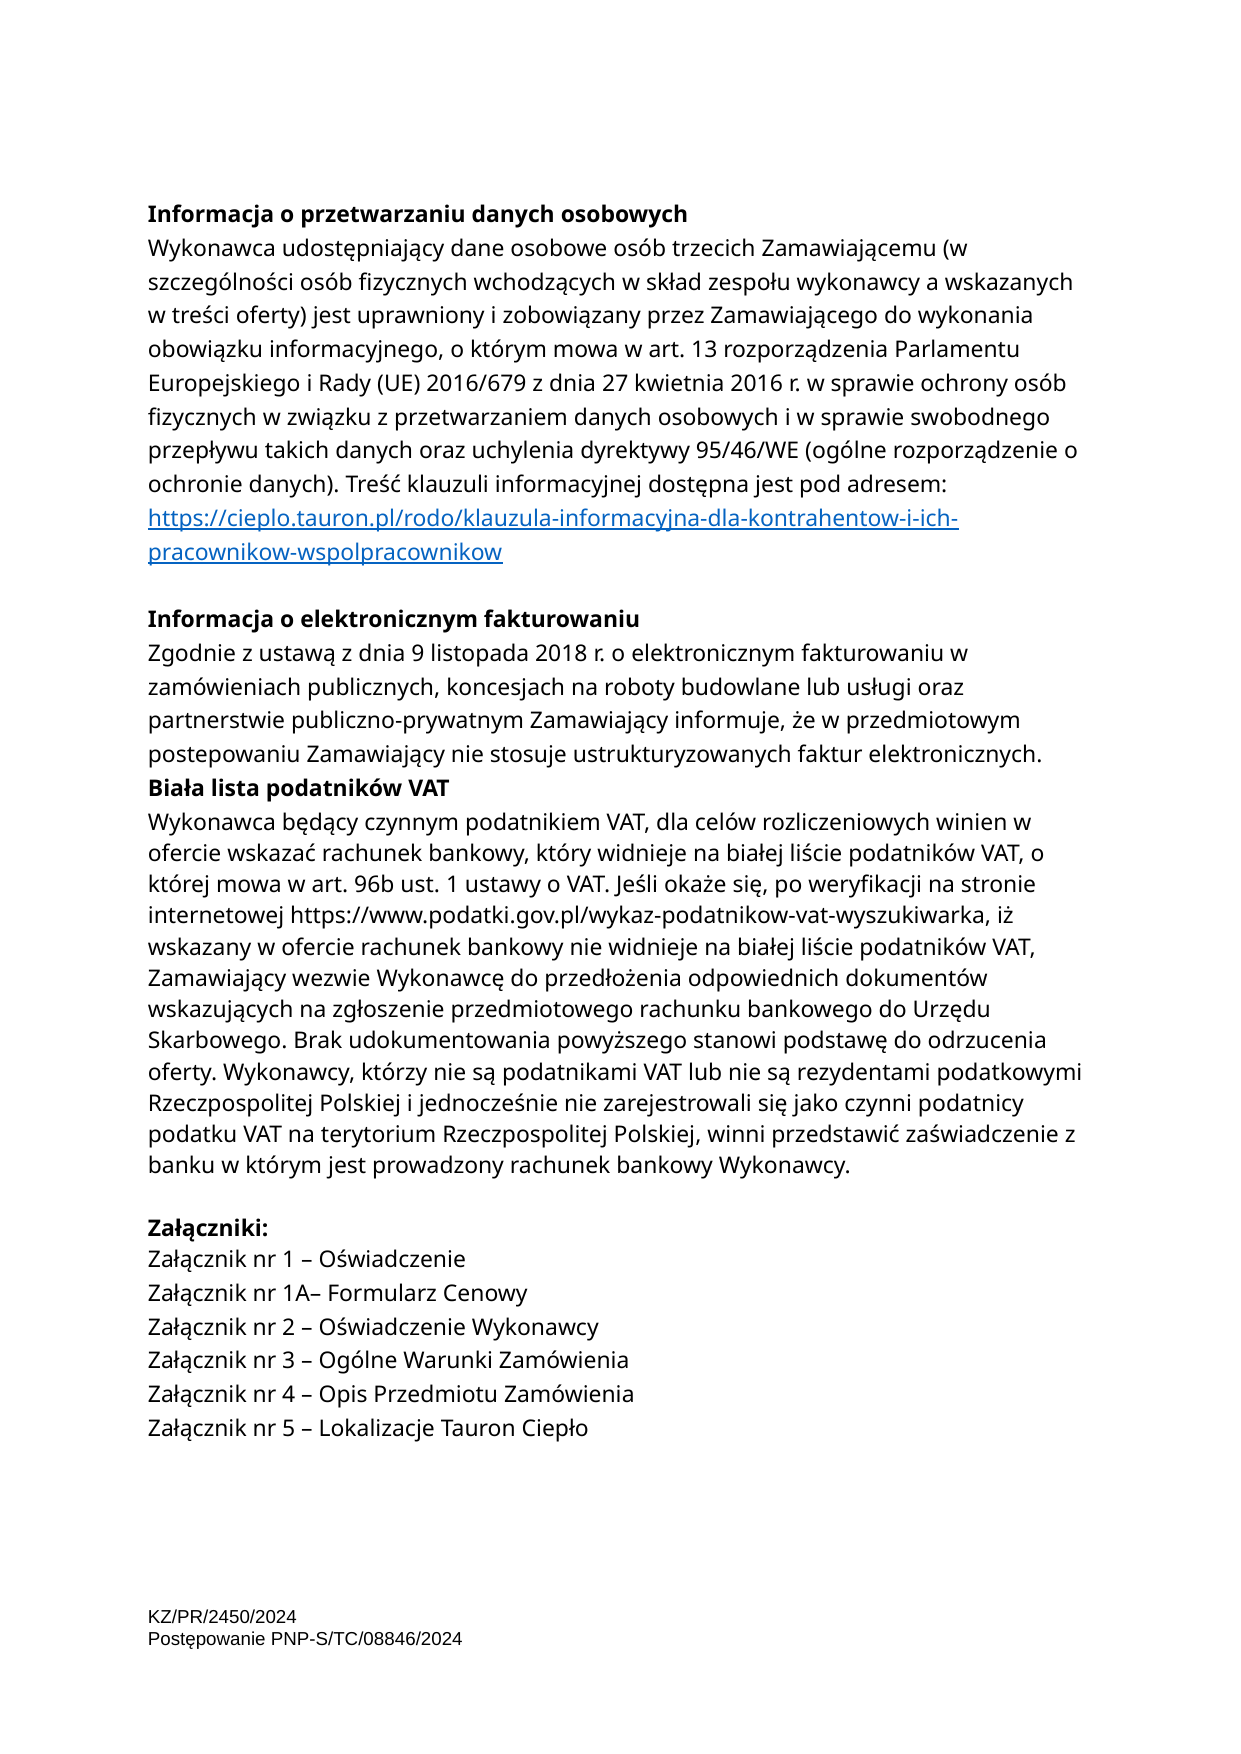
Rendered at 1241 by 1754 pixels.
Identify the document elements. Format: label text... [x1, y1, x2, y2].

text Zgodnie z ustawą z dnia 9 listopada 2018 r. o elektronicznym fakturowaniu w zamówieniach publicznych, koncesjach na roboty budowlane lub usługi oraz partnerstwie publiczno-prywatnym Zamawiający informuje, że w przedmiotowym postepowaniu Zamawiający nie stosuje ustrukturyzowanych faktur elektronicznych. [148, 637, 1093, 769]
text Informacja o przetwarzaniu danych osobowych [148, 198, 1093, 229]
text Informacja o elektronicznym fakturowaniu [148, 603, 1093, 634]
text Wykonawca będący czynnym podatnikiem VAT, dla celów rozliczeniowych winien w ofercie wskazać rachunek bankowy, który widnieje na białej liście podatników VAT, o której mowa w art. 96b ust. 1 ustawy o VAT. Jeśli okaże się, po weryfikacji na stronie internetowej https://www.podatki.gov.pl/wykaz-podatnikow-vat-wyszukiwarka, iż wskazany w ofercie rachunek bankowy nie widnieje na białej liście podatników VAT, Zamawiający wezwie Wykonawcę do przedłożenia odpowiednich dokumentów wskazujących na zgłoszenie przedmiotowego rachunku bankowego do Urzędu Skarbowego. Brak udokumentowania powyższego stanowi podstawę do odrzucenia oferty. Wykonawcy, którzy nie są podatnikami VAT lub nie są rezydentami podatkowymi Rzeczpospolitej Polskiej i jednocześnie nie zarejestrowali się jako czynni podatnicy podatku VAT na terytorium Rzeczpospolitej Polskiej, winni przedstawić zaświadczenie z banku w którym jest prowadzony rachunek bankowy Wykonawcy. [148, 806, 1093, 1181]
text Załączniki: [148, 1212, 1093, 1243]
text Załącznik nr 5 – Lokalizacje Tauron Ciepło [148, 1412, 1093, 1443]
text Załącznik nr 2 – Oświadczenie Wykonawcy [148, 1311, 1093, 1342]
text Załącznik nr 3 – Ogólne Warunki Zamówienia [148, 1344, 1093, 1376]
text Wykonawca udostępniający dane osobowe osób trzecich Zamawiającemu (w szczególności osób fizycznych wchodzących w skład zespołu wykonawcy a wskazanych w treści oferty) jest uprawniony i zobowiązany przez Zamawiającego do wykonania obowiązku informacyjnego, o którym mowa w art. 13 rozporządzenia Parlamentu Europejskiego i Rady (UE) 2016/679 z dnia 27 kwietnia 2016 r. w sprawie ochrony osób fizycznych w związku z przetwarzaniem danych osobowych i w sprawie swobodnego przepływu takich danych oraz uchylenia dyrektywy 95/46/WE (ogólne rozporządzenie o ochronie danych). Treść klauzuli informacyjnej dostępna jest pod adresem: https://cieplo.tauron.pl/rodo/klauzula-informacyjna-dla-kontrahentow-i-ich-pracownikow-wspolpracownikow [148, 232, 1093, 567]
text Załącznik nr 1A– Formularz Cenowy [148, 1277, 1093, 1308]
text Załącznik nr 4 – Opis Przedmiotu Zamówienia [148, 1378, 1093, 1409]
text Załącznik nr 1 – Oświadczenie [148, 1243, 1093, 1274]
text Biała lista podatników VAT [148, 772, 1093, 803]
